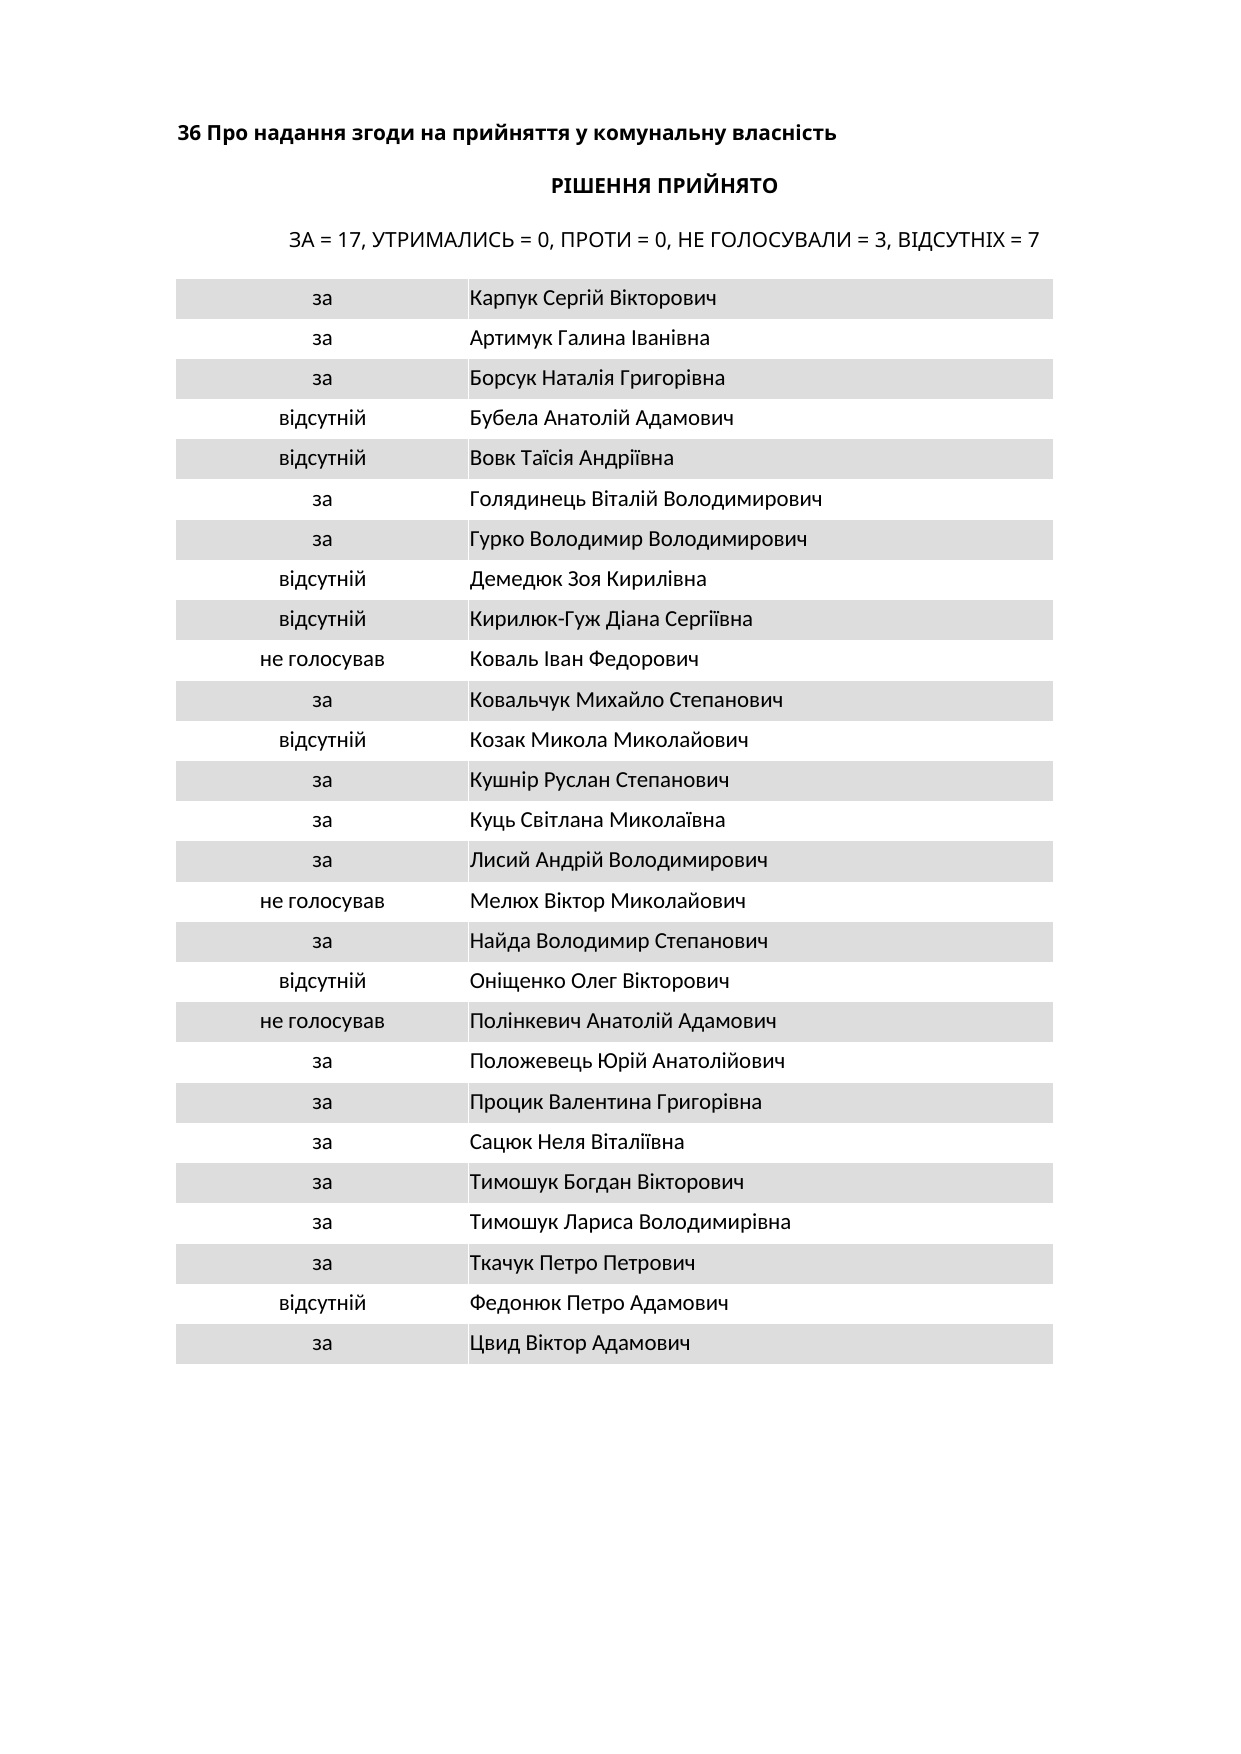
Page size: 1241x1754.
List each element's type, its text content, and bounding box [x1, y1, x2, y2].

table_cell Вовк Таїсія Андріївна [469, 439, 1053, 479]
table_cell Оніщенко Олег Вікторович [469, 962, 1053, 1002]
table_cell Полінкевич Анатолій Адамович [469, 1002, 1053, 1042]
table_cell відсутній [176, 721, 468, 761]
table_cell Коваль Іван Федорович [469, 640, 1053, 681]
table_cell не голосував [176, 640, 468, 681]
table_cell за [176, 922, 468, 962]
table_cell Ковальчук Михайло Степанович [469, 681, 1053, 721]
table_cell Цвид Віктор Адамович [469, 1324, 1053, 1364]
table_cell Процик Валентина Григорівна [469, 1083, 1053, 1123]
table_cell Куць Світлана Миколаївна [469, 801, 1053, 841]
text ЗА = 17, УТРИМАЛИСЬ = 0, ПРОТИ = 0, НЕ ГОЛОСУВАЛИ = 3, ВІДСУТНІХ = 7 [177, 225, 1152, 253]
table_cell за [176, 1043, 468, 1083]
table_cell Артимук Галина Іванівна [469, 319, 1053, 359]
table_cell відсутній [176, 600, 468, 640]
table_cell Тимошук Богдан Вікторович [469, 1163, 1053, 1203]
table_cell за [176, 1203, 468, 1243]
table_cell за [176, 520, 468, 560]
table_cell Кушнір Руслан Степанович [469, 761, 1053, 801]
table_cell Найда Володимир Степанович [469, 922, 1053, 962]
table_cell не голосував [176, 882, 468, 922]
table_cell за [176, 480, 468, 520]
table_cell Положевець Юрій Анатолійович [469, 1043, 1053, 1083]
table_cell за [176, 681, 468, 721]
table_cell Демедюк Зоя Кирилівна [469, 560, 1053, 600]
table_cell Ткачук Петро Петрович [469, 1244, 1053, 1284]
table_cell за [176, 841, 468, 882]
table_cell Мелюх Віктор Миколайович [469, 882, 1053, 922]
table_cell Голядинець Віталій Володимирович [469, 480, 1053, 520]
table_cell за [176, 1324, 468, 1364]
table_cell Тимошук Лариса Володимирівна [469, 1203, 1053, 1243]
text РІШЕННЯ ПРИЙНЯТО [177, 172, 1152, 200]
table_cell Кирилюк-Гуж Діана Сергіївна [469, 600, 1053, 640]
table_cell Лисий Андрій Володимирович [469, 841, 1053, 882]
table_cell Федонюк Петро Адамович [469, 1284, 1053, 1324]
table_cell відсутній [176, 439, 468, 479]
table_cell відсутній [176, 962, 468, 1002]
table_header за [176, 279, 468, 319]
table_cell відсутній [176, 560, 468, 600]
table_cell за [176, 801, 468, 841]
text 36 Про надання згоди на прийняття у комунальну власність [177, 118, 1152, 147]
table_cell за [176, 359, 468, 399]
table_cell не голосував [176, 1002, 468, 1042]
table_header Карпук Сергій Вікторович [469, 279, 1053, 319]
table_cell за [176, 761, 468, 801]
table_cell Бубела Анатолій Адамович [469, 399, 1053, 439]
table_cell Борсук Наталія Григорівна [469, 359, 1053, 399]
table_cell Сацюк Неля Віталіївна [469, 1123, 1053, 1163]
table_cell Козак Микола Миколайович [469, 721, 1053, 761]
table_cell за [176, 1163, 468, 1203]
table_cell відсутній [176, 399, 468, 439]
table_cell за [176, 1244, 468, 1284]
table_cell за [176, 1083, 468, 1123]
table_cell Гурко Володимир Володимирович [469, 520, 1053, 560]
table_cell відсутній [176, 1284, 468, 1324]
table_cell за [176, 319, 468, 359]
table_cell за [176, 1123, 468, 1163]
